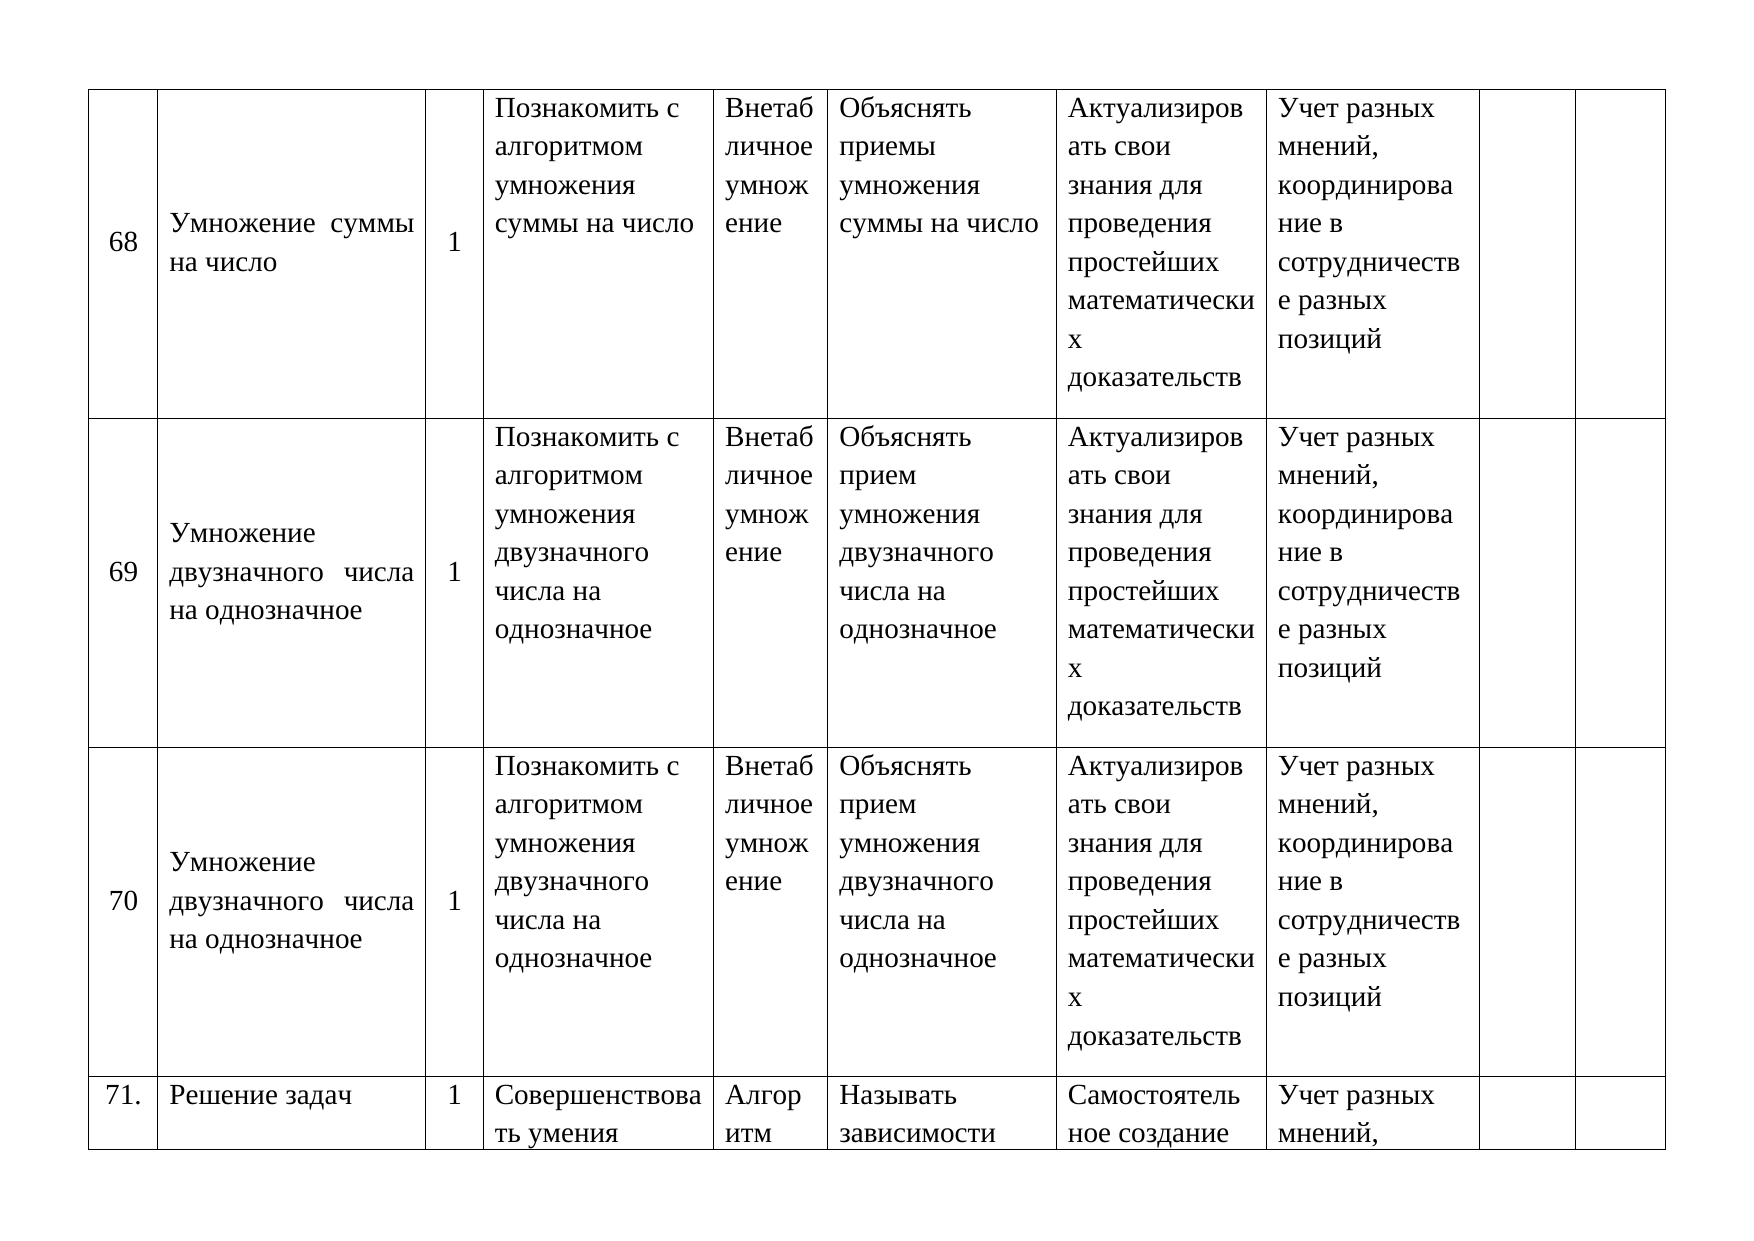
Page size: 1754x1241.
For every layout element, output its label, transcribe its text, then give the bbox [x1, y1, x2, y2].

table_cell [1480, 419, 1575, 747]
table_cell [828, 90, 1056, 418]
table_cell [1576, 90, 1665, 418]
table_cell 71. [89, 1077, 157, 1149]
table_cell Актуализировать свои знания для проведения простейших математических доказательств [1057, 419, 1266, 747]
table_cell Познакомить с алгоритмом умножения двузначного числа на однозначное [484, 419, 713, 747]
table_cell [714, 1077, 827, 1149]
table_cell Решение задач [158, 1077, 425, 1149]
table_cell [1576, 419, 1665, 747]
table_cell 69 [89, 419, 157, 747]
table_cell [1576, 748, 1665, 1076]
table_cell 70 [89, 748, 157, 1076]
table_cell Познакомить с алгоритмом умножения двузначного числа на однозначное [484, 748, 713, 1076]
table_cell 1 [426, 748, 483, 1076]
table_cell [484, 1077, 713, 1149]
table_cell Внетабличное умножение [714, 419, 827, 747]
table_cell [1057, 90, 1266, 418]
table_cell 68 [89, 90, 157, 418]
table_cell [1576, 1077, 1665, 1149]
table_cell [1267, 1077, 1479, 1149]
table_cell [1480, 1077, 1575, 1149]
table_cell 1 [426, 419, 483, 747]
table_cell 1 [426, 90, 483, 418]
table_cell [1480, 90, 1575, 418]
table_cell Внетабличное умножение [714, 748, 827, 1076]
table_cell Объяснять прием умножения двузначного числа на однозначное [828, 419, 1056, 747]
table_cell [1267, 90, 1479, 418]
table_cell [714, 90, 827, 418]
table_cell Актуализировать свои знания для проведения простейших математических доказательств [1057, 748, 1266, 1076]
table_cell 1 [426, 1077, 483, 1149]
table_cell Объяснять прием умножения двузначного числа на однозначное [828, 748, 1056, 1076]
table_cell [828, 1077, 1056, 1149]
table_cell Умножение двузначного числа на однозначное [158, 748, 425, 1076]
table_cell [1057, 1077, 1266, 1149]
table_cell Учет разных мнений, координирование в сотрудничестве разных позиций [1267, 419, 1479, 747]
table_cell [484, 90, 713, 418]
table_cell Учет разных мнений, координирование в сотрудничестве разных позиций [1267, 748, 1479, 1076]
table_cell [158, 90, 425, 418]
table_cell [1480, 748, 1575, 1076]
table_cell Умножение двузначного числа на однозначное [158, 419, 425, 747]
